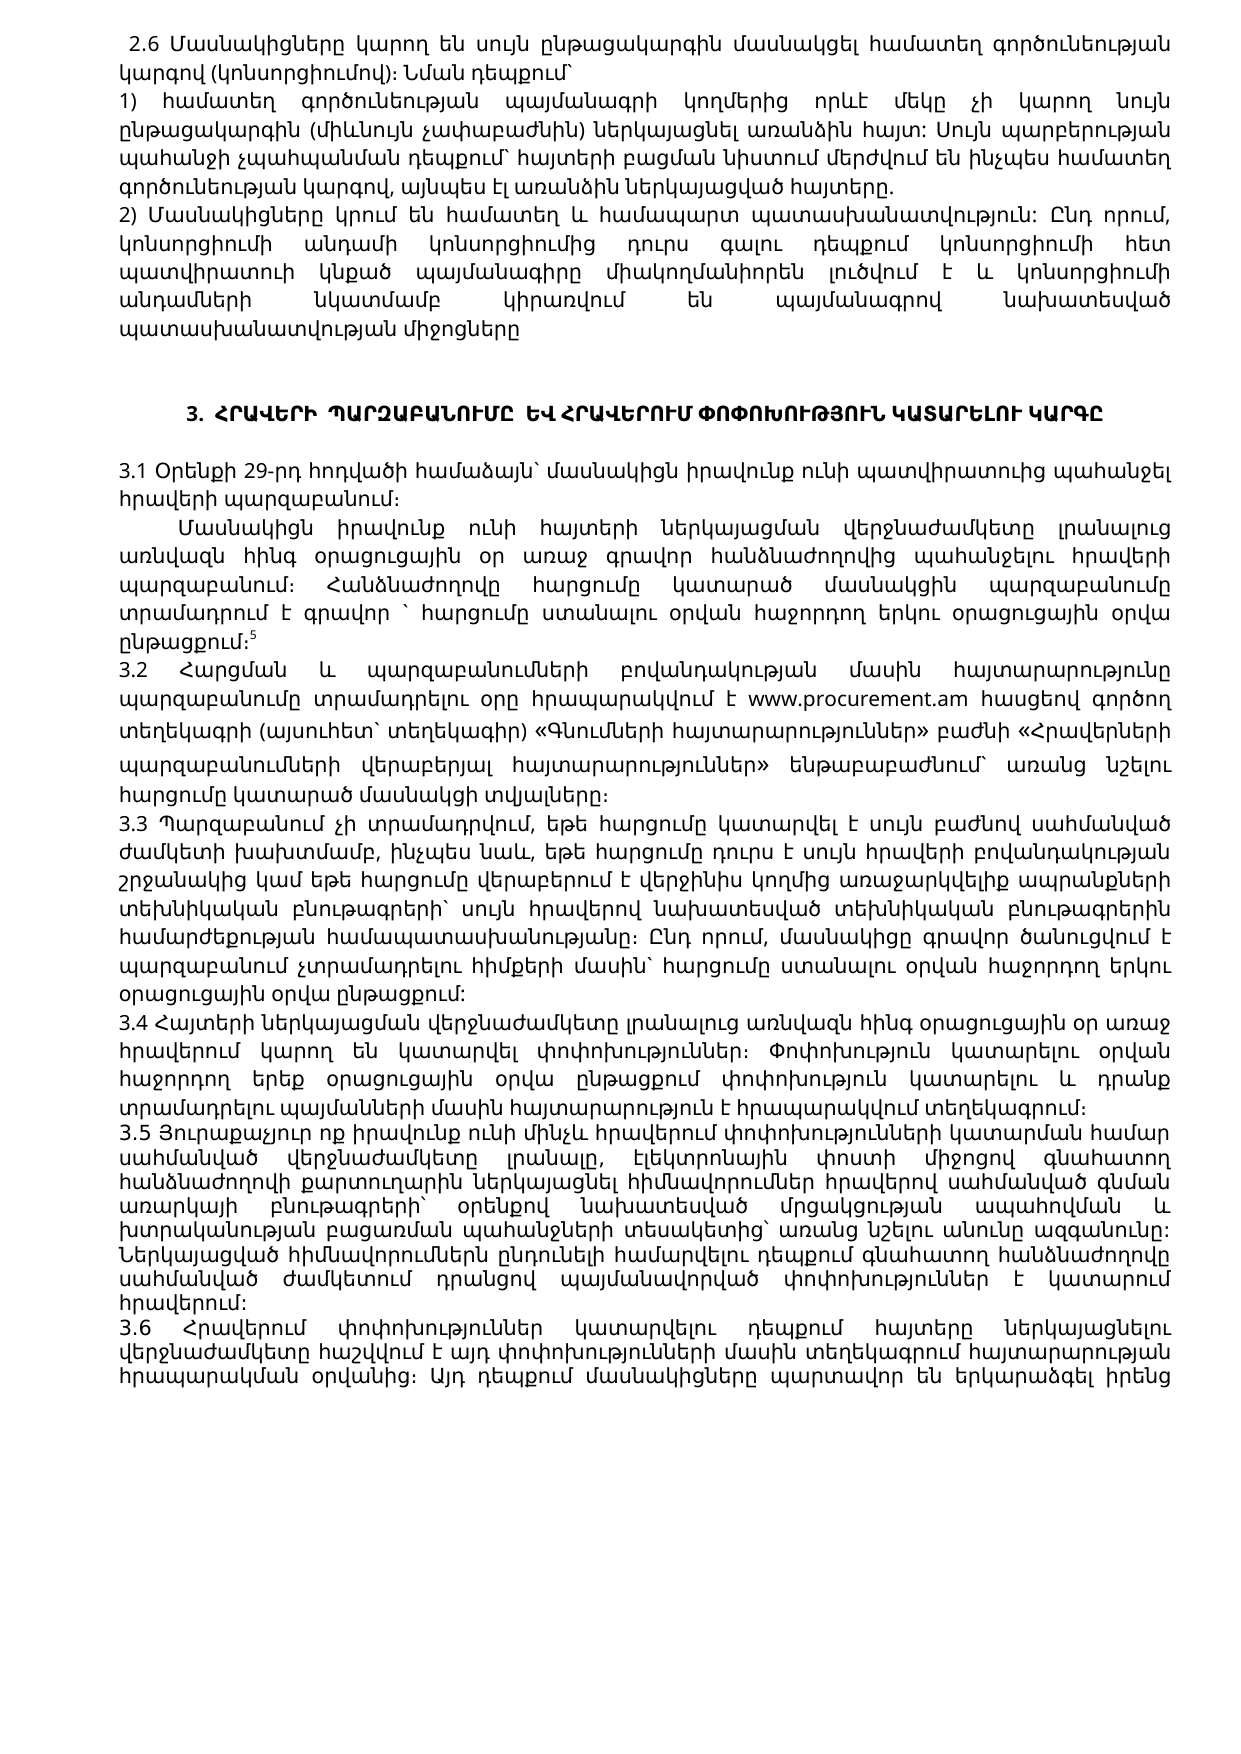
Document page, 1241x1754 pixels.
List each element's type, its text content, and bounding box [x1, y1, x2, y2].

text Մասնակիցն իրավունք ունի հայտերի ներկայացման վերջնաժամկետը լրանալուց առնվազն հինգ օրացուցային օր առաջ գրավոր հանձնաժողովից պահանջելու հրավերի պարզաբանում։ Հանձնաժողովը հարցումը կատարած մասնակցին պարզաբանումը տրամադրում է գրավոր ` հարցումը ստանալու օրվան հաջորդող երկու օրացուցային օրվա ընթացքում։5 [118, 513, 1171, 655]
text 2.6 Մասնակիցները կարող են սույն ընթացակարգին մասնակցել համատեղ գործունեության կարգով (կոնսորցիումով)։ Նման դեպքում` [118, 29, 1171, 86]
text 3.5 Յուրաքաչյուր ոք իրավունք ունի մինչև հրավերում փոփոխությունների կատարման համար սահմանված վերջնաժամկետը լրանալը, էլեկտրոնային փոստի միջոցով գնահատող հանձնաժողովի քարտուղարին ներկայացնել հիմնավորումներ հրավերով սահմանված գնման առարկայի բնութագրերի՝ օրենքով նախատեսված մրցակցության ապահովման և խտրականության բացառման պահանջների տեսակետից՝ առանց նշելու անունը ազգանունը: Ներկայացված հիմնավորումներն ընդունելի համարվելու դեպքում գնահատող հանձնաժողովը սահմանված ժամկետում դրանցով պայմանավորված փոփոխություններ է կատարում հրավերում: [118, 1121, 1171, 1316]
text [118, 1316, 1171, 1388]
text 1) համատեղ գործունեության պայմանագրի կողմերից որևէ մեկը չի կարող նույն ընթացակարգին (միևնույն չափաբաժնին) ներկայացնել առանձին հայտ: Սույն պարբերության պահանջի չպահպանման դեպքում` հայտերի բացման նիստում մերժվում են ինչպես համատեղ գործունեության կարգով, այնպես էլ առանձին ներկայացված հայտերը. [118, 86, 1171, 200]
text 3.3 Պարզաբանում չի տրամադրվում, եթե հարցումը կատարվել է սույն բաժնով սահմանված ժամկետի խախտմամբ, ինչպես նաև, եթե հարցումը դուրս է սույն հրավերի բովանդակության շրջանակից կամ եթե հարցումը վերաբերում է վերջինիս կողմից առաջարկվելիք ապրանքների տեխնիկական բնութագրերի` սույն հրավերով նախատեսված տեխնիկական բնութագրերին համարժեքության համապատասխանությանը։ Ընդ որում, մասնակիցը գրավոր ծանուցվում է պարզաբանում չտրամադրելու հիմքերի մասին` հարցումը ստանալու օրվան հաջորդող երկու օրացուցային օրվա ընթացքում: [118, 809, 1171, 1008]
text 3. ՀՐԱՎԵՐԻ ՊԱՐԶԱԲԱՆՈՒՄԸ ԵՎ ՀՐԱՎԵՐՈՒՄ ՓՈՓՈԽՈՒԹՅՈՒՆ ԿԱՏԱՐԵԼՈՒ ԿԱՐԳԸ [118, 399, 1171, 428]
text 3.4 Հայտերի ներկայացման վերջնաժամկետը լրանալուց առնվազն հինգ օրացուցային օր առաջ հրավերում կարող են կատարվել փոփոխություններ։ Փոփոխություն կատարելու օրվան հաջորդող երեք օրացուցային օրվա ընթացքում փոփոխություն կատարելու և դրանք տրամադրելու պայմանների մասին հայտարարություն է հրապարակվում տեղեկագրում։ [118, 1008, 1171, 1121]
text 2) Մասնակիցները կրում են համատեղ և համապարտ պատասխանատվություն: Ընդ որում, կոնսորցիումի անդամի կոնսորցիումից դուրս գալու դեպքում կոնսորցիումի հետ պատվիրատուի կնքած պայմանագիրը միակողմանիորեն լուծվում է և կոնսորցիումի անդամների նկատմամբ կիրառվում են պայմանագրով նախատեսված պատասխանատվության միջոցները [118, 200, 1171, 342]
text 3.2 Հարցման և պարզաբանումների բովանդակության մասին հայտարարությունը պարզաբանումը տրամադրելու օրը հրապարակվում է www.procurement.am հասցեով գործող տեղեկագրի (այսուհետ` տեղեկագիր) «Գնումների հայտարարություններ» բաժնի «Հրավերների պարզաբանումների վերաբերյալ հայտարարություններ» ենթաբաբաժնում` առանց նշելու հարցումը կատարած մասնակցի տվյալները։ [118, 655, 1171, 809]
text 3.1 Օրենքի 29-րդ հոդվածի համաձայն` մասնակիցն իրավունք ունի պատվիրատուից պահանջել հրավերի պարզաբանում։ [118, 456, 1171, 513]
